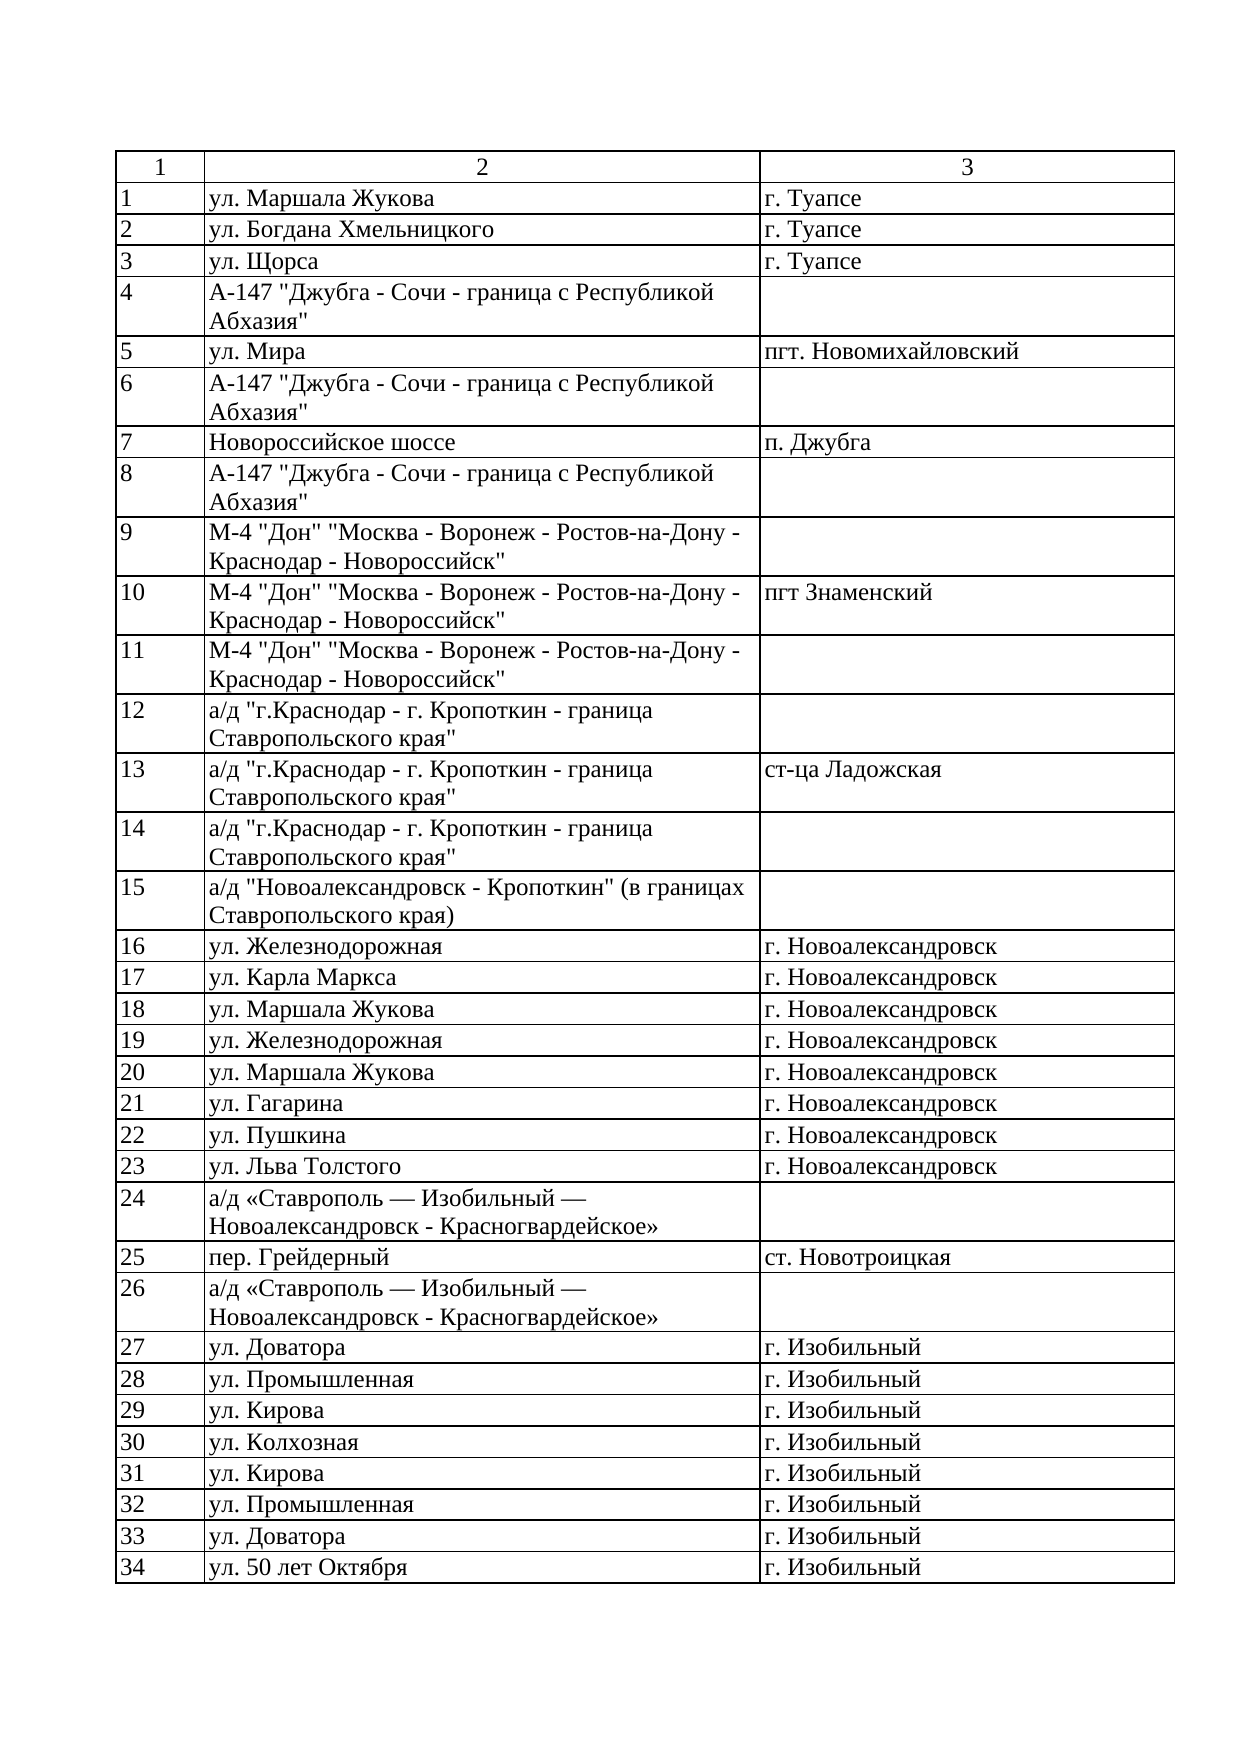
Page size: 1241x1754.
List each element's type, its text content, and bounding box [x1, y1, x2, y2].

table_cell г. Новоалександровск [761, 962, 1174, 992]
table_cell г. Новоалександровск [761, 1151, 1174, 1181]
table_cell [761, 1183, 1174, 1240]
table_cell г. Туапсе [761, 183, 1174, 213]
table_cell ул. Доватора [205, 1521, 759, 1551]
table_cell г. Новоалександровск [761, 1120, 1174, 1149]
table_cell ул. Железнодорожная [205, 931, 759, 961]
table_cell ул. Промышленная [205, 1364, 759, 1393]
table_cell 22 [117, 1120, 204, 1149]
table_cell а/д «Ставрополь — Изобильный — Новоалександровск - Красногвардейское» [205, 1183, 759, 1240]
table_cell [761, 458, 1174, 516]
table_cell ул. Маршала Жукова [205, 183, 759, 213]
table_cell г. Изобильный [761, 1521, 1174, 1551]
table_cell г. Новоалександровск [761, 1025, 1174, 1055]
table_cell М-4 "Дон" "Москва - Воронеж - Ростов-на-Дону - Краснодар - Новороссийск" [205, 636, 759, 693]
table_cell ул. Карла Маркса [205, 962, 759, 992]
table_cell ул. Щорса [205, 246, 759, 276]
table_cell 20 [117, 1057, 204, 1087]
table_cell [761, 872, 1174, 929]
table_cell [761, 813, 1174, 870]
table_cell 9 [117, 518, 204, 575]
table_cell ст. Новотроицкая [761, 1242, 1174, 1272]
table_cell 34 [117, 1552, 204, 1582]
table_cell г. Новоалександровск [761, 1088, 1174, 1118]
table_cell ул. Льва Толстого [205, 1151, 759, 1181]
table_cell 10 [117, 577, 204, 634]
table_cell пер. Грейдерный [205, 1242, 759, 1272]
table_cell г. Изобильный [761, 1427, 1174, 1456]
table_cell 2 [205, 152, 759, 181]
table_cell ул. Железнодорожная [205, 1025, 759, 1055]
table_cell А-147 "Джубга - Сочи - граница с Республикой Абхазия" [205, 277, 759, 335]
table_cell г. Изобильный [761, 1490, 1174, 1519]
table_cell 33 [117, 1521, 204, 1551]
table_cell ул. Мира [205, 337, 759, 366]
table_cell 3 [117, 246, 204, 276]
table_cell Новороссийское шоссе [205, 427, 759, 457]
table_cell [761, 1273, 1174, 1331]
table_cell ул. Доватора [205, 1332, 759, 1362]
table_cell 23 [117, 1151, 204, 1181]
table_cell [761, 518, 1174, 575]
table_cell М-4 "Дон" "Москва - Воронеж - Ростов-на-Дону - Краснодар - Новороссийск" [205, 577, 759, 634]
table_cell 27 [117, 1332, 204, 1362]
table_cell 11 [117, 636, 204, 693]
table_cell [761, 277, 1174, 335]
table_cell г. Изобильный [761, 1332, 1174, 1362]
table_cell ул. Кирова [205, 1395, 759, 1425]
table_cell [761, 695, 1174, 752]
table_cell 8 [117, 458, 204, 516]
table_cell 18 [117, 994, 204, 1024]
table_cell г. Новоалександровск [761, 931, 1174, 961]
table_cell 26 [117, 1273, 204, 1331]
table_cell г. Новоалександровск [761, 1057, 1174, 1087]
table_cell г. Туапсе [761, 246, 1174, 276]
table_cell ул. Гагарина [205, 1088, 759, 1118]
table_cell а/д "г.Краснодар - г. Кропоткин - граница Ставропольского края" [205, 754, 759, 811]
table_cell М-4 "Дон" "Москва - Воронеж - Ростов-на-Дону - Краснодар - Новороссийск" [205, 518, 759, 575]
table_cell г. Туапсе [761, 215, 1174, 244]
table_cell ул. Маршала Жукова [205, 1057, 759, 1087]
table_cell ул. Колхозная [205, 1427, 759, 1456]
table_cell а/д «Ставрополь — Изобильный — Новоалександровск - Красногвардейское» [205, 1273, 759, 1331]
table_cell г. Изобильный [761, 1395, 1174, 1425]
table_cell 19 [117, 1025, 204, 1055]
table_cell [761, 368, 1174, 425]
table_cell г. Изобильный [761, 1364, 1174, 1393]
table_cell п. Джубга [761, 427, 1174, 457]
table_cell 29 [117, 1395, 204, 1425]
table_cell 28 [117, 1364, 204, 1393]
table_cell г. Изобильный [761, 1458, 1174, 1488]
table_cell ул. 50 лет Октября [205, 1552, 759, 1582]
table_cell 7 [117, 427, 204, 457]
table_cell 14 [117, 813, 204, 870]
table_cell а/д "г.Краснодар - г. Кропоткин - граница Ставропольского края" [205, 813, 759, 870]
table_cell [761, 636, 1174, 693]
table_cell ул. Кирова [205, 1458, 759, 1488]
table_cell 16 [117, 931, 204, 961]
table_cell пгт Знаменский [761, 577, 1174, 634]
table_cell 30 [117, 1427, 204, 1456]
table_cell 17 [117, 962, 204, 992]
table_cell 1 [117, 152, 204, 181]
table_cell 3 [761, 152, 1174, 181]
table_cell 25 [117, 1242, 204, 1272]
table_cell 5 [117, 337, 204, 366]
table_cell 24 [117, 1183, 204, 1240]
table_cell 12 [117, 695, 204, 752]
table_cell 6 [117, 368, 204, 425]
table_cell 32 [117, 1490, 204, 1519]
table_cell 4 [117, 277, 204, 335]
table_cell ул. Богдана Хмельницкого [205, 215, 759, 244]
table_cell А-147 "Джубга - Сочи - граница с Республикой Абхазия" [205, 458, 759, 516]
table_cell 1 [117, 183, 204, 213]
table_cell ул. Маршала Жукова [205, 994, 759, 1024]
table_cell ст-ца Ладожская [761, 754, 1174, 811]
table_cell ул. Промышленная [205, 1490, 759, 1519]
table_cell пгт. Новомихайловский [761, 337, 1174, 366]
table_cell 21 [117, 1088, 204, 1118]
table_cell г. Изобильный [761, 1552, 1174, 1582]
table_cell ул. Пушкина [205, 1120, 759, 1149]
table_cell г. Новоалександровск [761, 994, 1174, 1024]
table_cell 13 [117, 754, 204, 811]
table_cell 31 [117, 1458, 204, 1488]
table_cell а/д "г.Краснодар - г. Кропоткин - граница Ставропольского края" [205, 695, 759, 752]
table_cell а/д "Новоалександровск - Кропоткин" (в границах Ставропольского края) [205, 872, 759, 929]
table_cell 2 [117, 215, 204, 244]
table_cell 15 [117, 872, 204, 929]
table_cell А-147 "Джубга - Сочи - граница с Республикой Абхазия" [205, 368, 759, 425]
